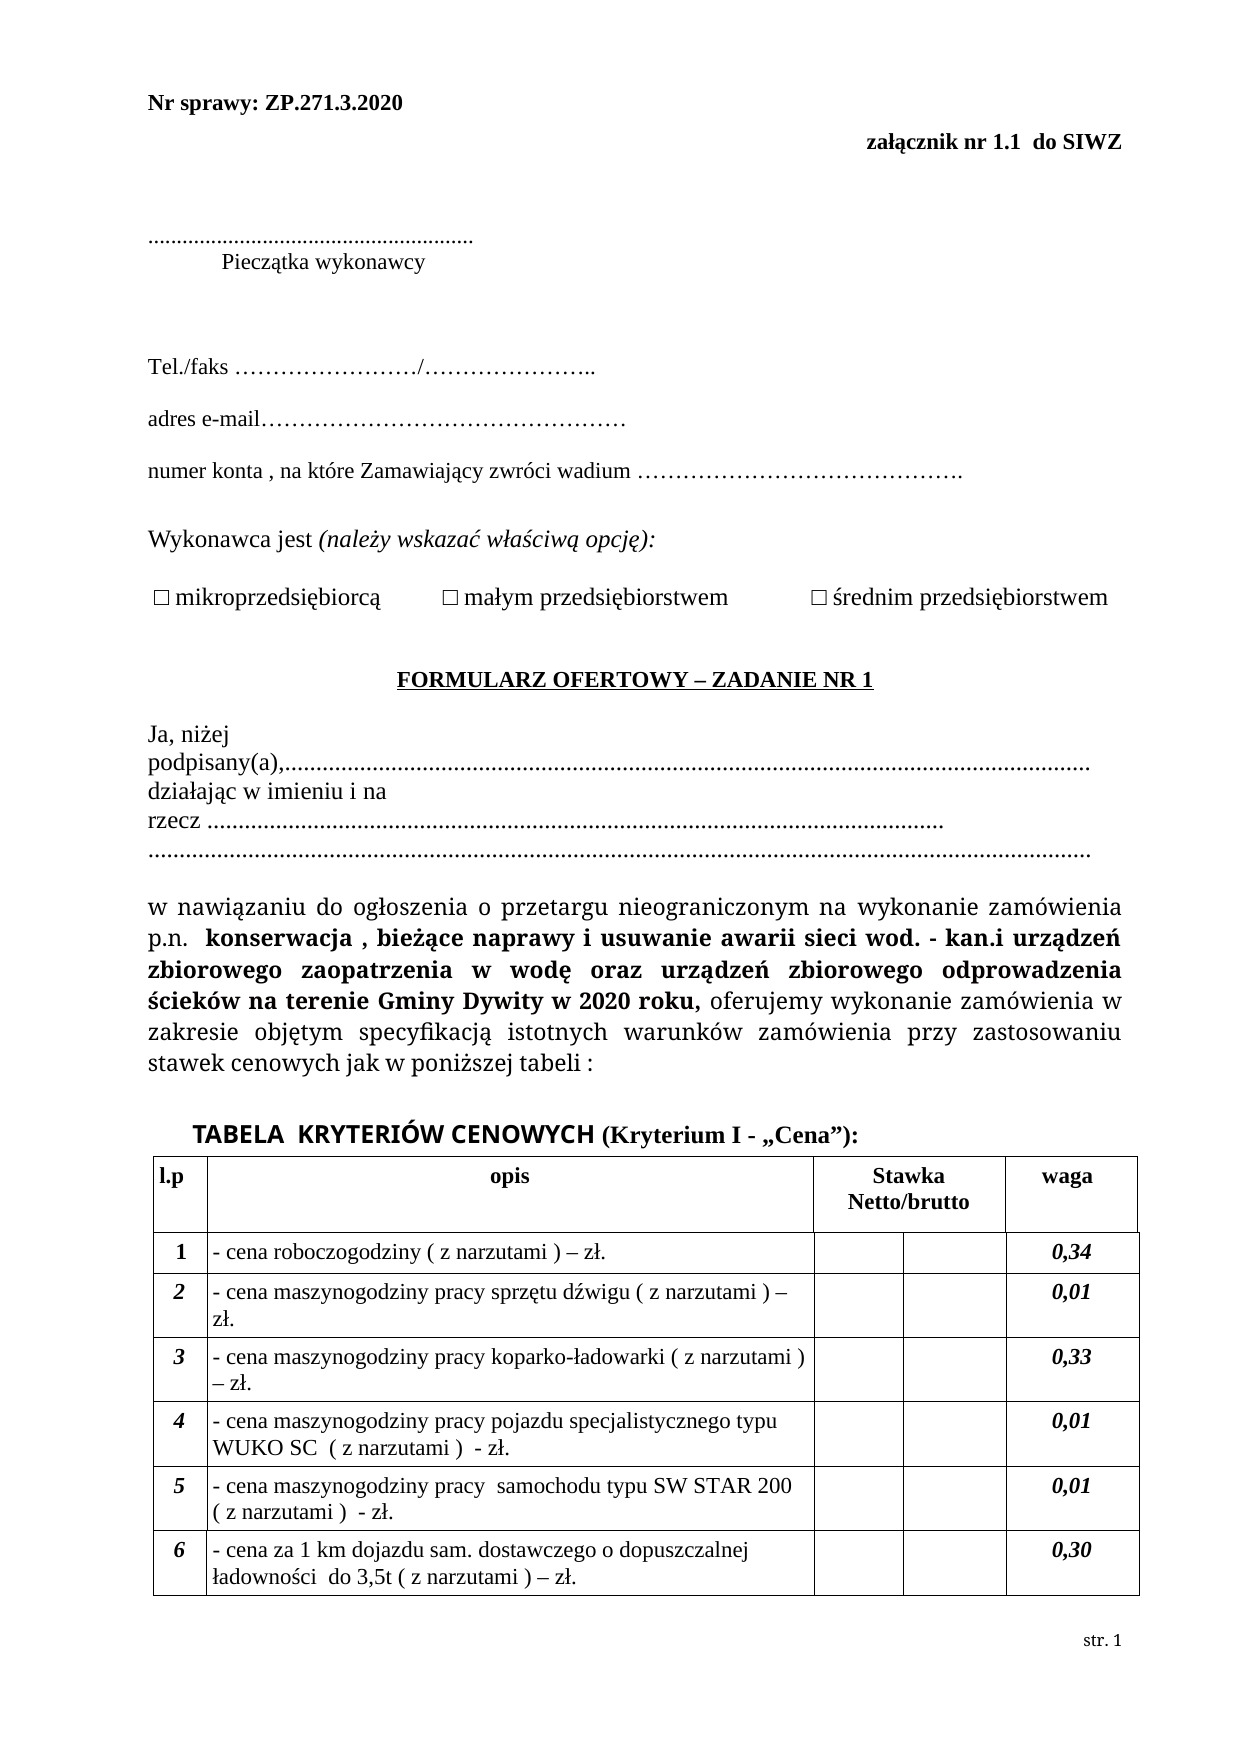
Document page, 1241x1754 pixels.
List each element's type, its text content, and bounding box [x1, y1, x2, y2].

table_cell [904, 1233, 1006, 1272]
table_cell [815, 1467, 903, 1530]
text □ mikroprzedsiębiorcą □ małym przedsiębiorstwem □ średnim przedsiębiorstwem [148, 582, 1122, 611]
text ......................................................... [148, 222, 1122, 248]
table_cell 0,30 [1007, 1531, 1139, 1595]
table_cell [904, 1467, 1006, 1530]
table_cell 2 [154, 1274, 207, 1337]
table_cell 0,01 [1007, 1402, 1139, 1466]
table_cell 5 [154, 1467, 207, 1530]
table_header waga [1006, 1157, 1137, 1232]
text FORMULARZ OFERTOWY – ZADANIE NR 1 [148, 666, 1122, 692]
table_cell 6 [154, 1531, 206, 1595]
text działając w imieniu i na rzecz ...................................................................................................................... [148, 776, 1122, 834]
list Nr sprawy: ZP.271.3.2020 [148, 89, 1122, 115]
table_header l.p [154, 1157, 207, 1232]
table_cell [904, 1338, 1006, 1401]
text adres e-mail………………………………………… [148, 405, 1122, 431]
table_cell - cena maszynogodziny pracy sprzętu dźwigu ( z narzutami ) – zł. [208, 1274, 814, 1337]
text Pieczątka wykonawcy [148, 248, 1122, 275]
table_cell [904, 1402, 1006, 1466]
table_cell 1 [154, 1233, 207, 1272]
table_cell [904, 1531, 1006, 1595]
text Wykonawca jest (należy wskazać właściwą opcję): [148, 524, 1122, 553]
table_cell [815, 1531, 903, 1595]
text numer konta , na które Zamawiający zwróci wadium ……………………………………. [148, 457, 1122, 483]
text TABELA KRYTERIÓW CENOWYCH (Kryterium I - „Cena”): [192, 1117, 1061, 1151]
text ....................................................................................................................................................... [148, 834, 1122, 862]
table_cell - cena maszynogodziny pracy pojazdu specjalistycznego typu WUKO SC ( z narzutami ) - zł. [208, 1402, 814, 1466]
table_cell 0,33 [1007, 1338, 1139, 1401]
table_cell [815, 1338, 903, 1401]
table_header opis [208, 1157, 813, 1232]
text Ja, niżej podpisany(a),................................................................................................................................. [148, 719, 1122, 776]
table_cell [815, 1233, 903, 1272]
table_cell [904, 1274, 1006, 1337]
table_cell [815, 1402, 903, 1466]
table_cell - cena roboczogodziny ( z narzutami ) – zł. [208, 1233, 814, 1272]
table_cell [815, 1274, 903, 1337]
table_cell 0,34 [1007, 1233, 1139, 1272]
table_header Stawka Netto/brutto [814, 1157, 1005, 1232]
text w nawiązaniu do ogłoszenia o przetargu nieograniczonym na wykonanie zamówienia p.n. konserwacja , bieżące naprawy i usuwanie awarii sieci wod. - kan.i urządzeń zbiorowego zaopatrzenia w wodę oraz urządzeń zbiorowego odprowadzenia ścieków na terenie Gminy Dywity w 2020 roku, oferujemy wykonanie zamówienia w zakresie objętym specyfikacją istotnych warunków zamówienia przy zastosowaniu stawek cenowych jak w poniższej tabeli : [148, 891, 1122, 1079]
table_cell 4 [154, 1402, 207, 1466]
table_cell 0,01 [1007, 1467, 1139, 1530]
table_cell 0,01 [1007, 1274, 1139, 1337]
table_cell - cena za 1 km dojazdu sam. dostawczego o dopuszczalnej ładowności do 3,5t ( z narzutami ) – zł. [207, 1531, 814, 1595]
text Tel./faks ……………………/………………….. [148, 353, 1122, 379]
list załącznik nr 1.1 do SIWZ [148, 128, 1122, 154]
table_cell 3 [154, 1338, 207, 1401]
table_cell - cena maszynogodziny pracy koparko-ładowarki ( z narzutami ) – zł. [208, 1338, 814, 1401]
table_cell - cena maszynogodziny pracy samochodu typu SW STAR 200 ( z narzutami ) - zł. [208, 1467, 814, 1530]
